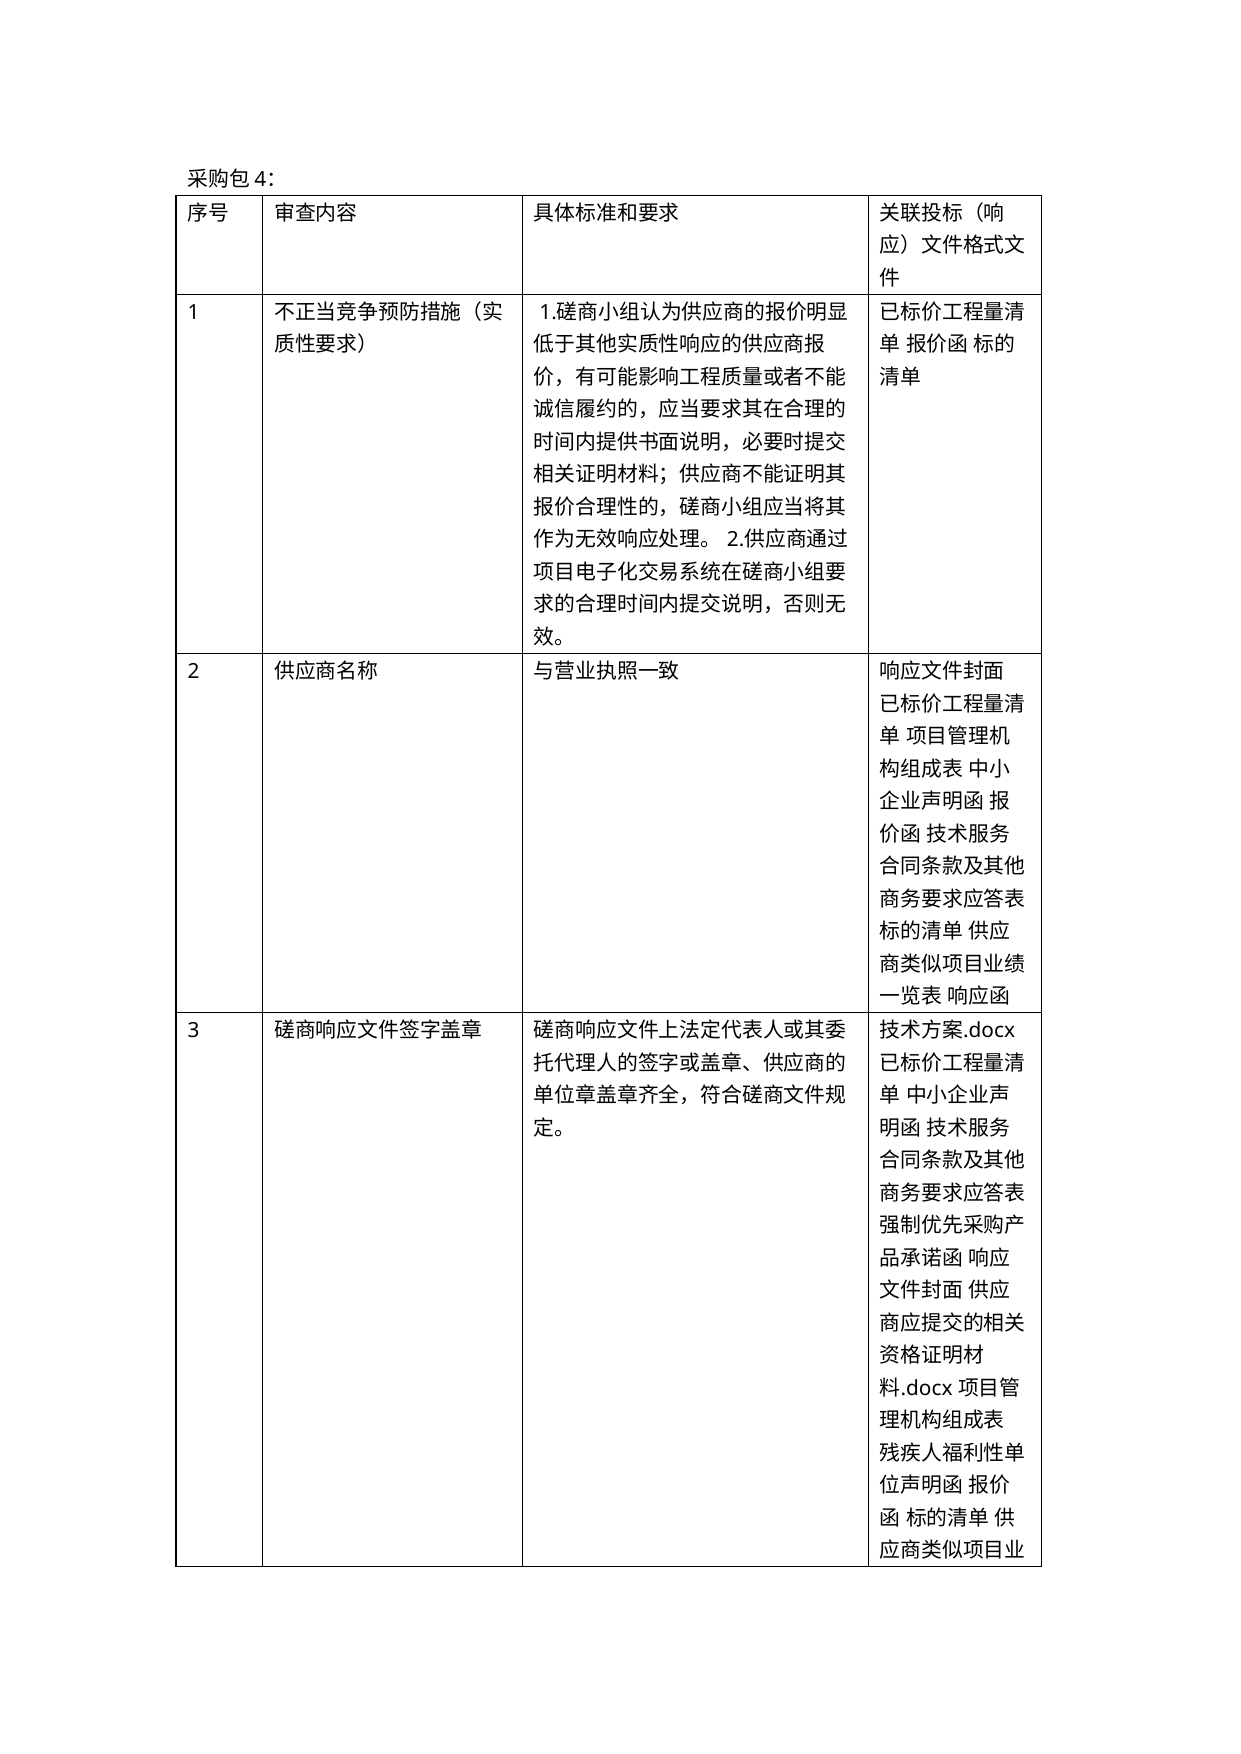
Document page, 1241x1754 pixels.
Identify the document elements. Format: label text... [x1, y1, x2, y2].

table_cell 2 [177, 654, 262, 1012]
table_header 具体标准和要求 [523, 196, 868, 293]
table_cell 不正当竞争预防措施（实质性要求） [263, 295, 522, 653]
text 采购包4： [187, 162, 1053, 194]
table_header 关联投标（响应）文件格式文件 [869, 196, 1041, 293]
table_cell 与营业执照一致 [523, 654, 868, 1012]
table_cell 1.磋商小组认为供应商的报价明显低于其他实质性响应的供应商报价，有可能影响工程质量或者不能诚信履约的，应当要求其在合理的时间内提供书面说明，必要时提交相关证明材料；供应商不能证明其报价合理性的，磋商小组应当将其作为无效响应处理。 2.供应商通过项目电子化交易系统在磋商小组要求的合理时间内提交说明，否则无效。 [523, 295, 868, 653]
table_cell 3 [177, 1013, 262, 1566]
table_cell 响应文件封面 已标价工程量清单 项目管理机构组成表 中小企业声明函 报价函 技术服务合同条款及其他商务要求应答表 标的清单 供应商类似项目业绩一览表 响应函 [869, 654, 1041, 1012]
table_cell 1 [177, 295, 262, 653]
table_cell 磋商响应文件签字盖章 [263, 1013, 522, 1566]
table_cell 已标价工程量清单 报价函 标的清单 [869, 295, 1041, 653]
table_header 审查内容 [263, 196, 522, 293]
table_header 序号 [177, 196, 262, 293]
table_cell 供应商名称 [263, 654, 522, 1012]
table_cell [869, 1013, 1041, 1566]
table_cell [523, 1013, 868, 1566]
